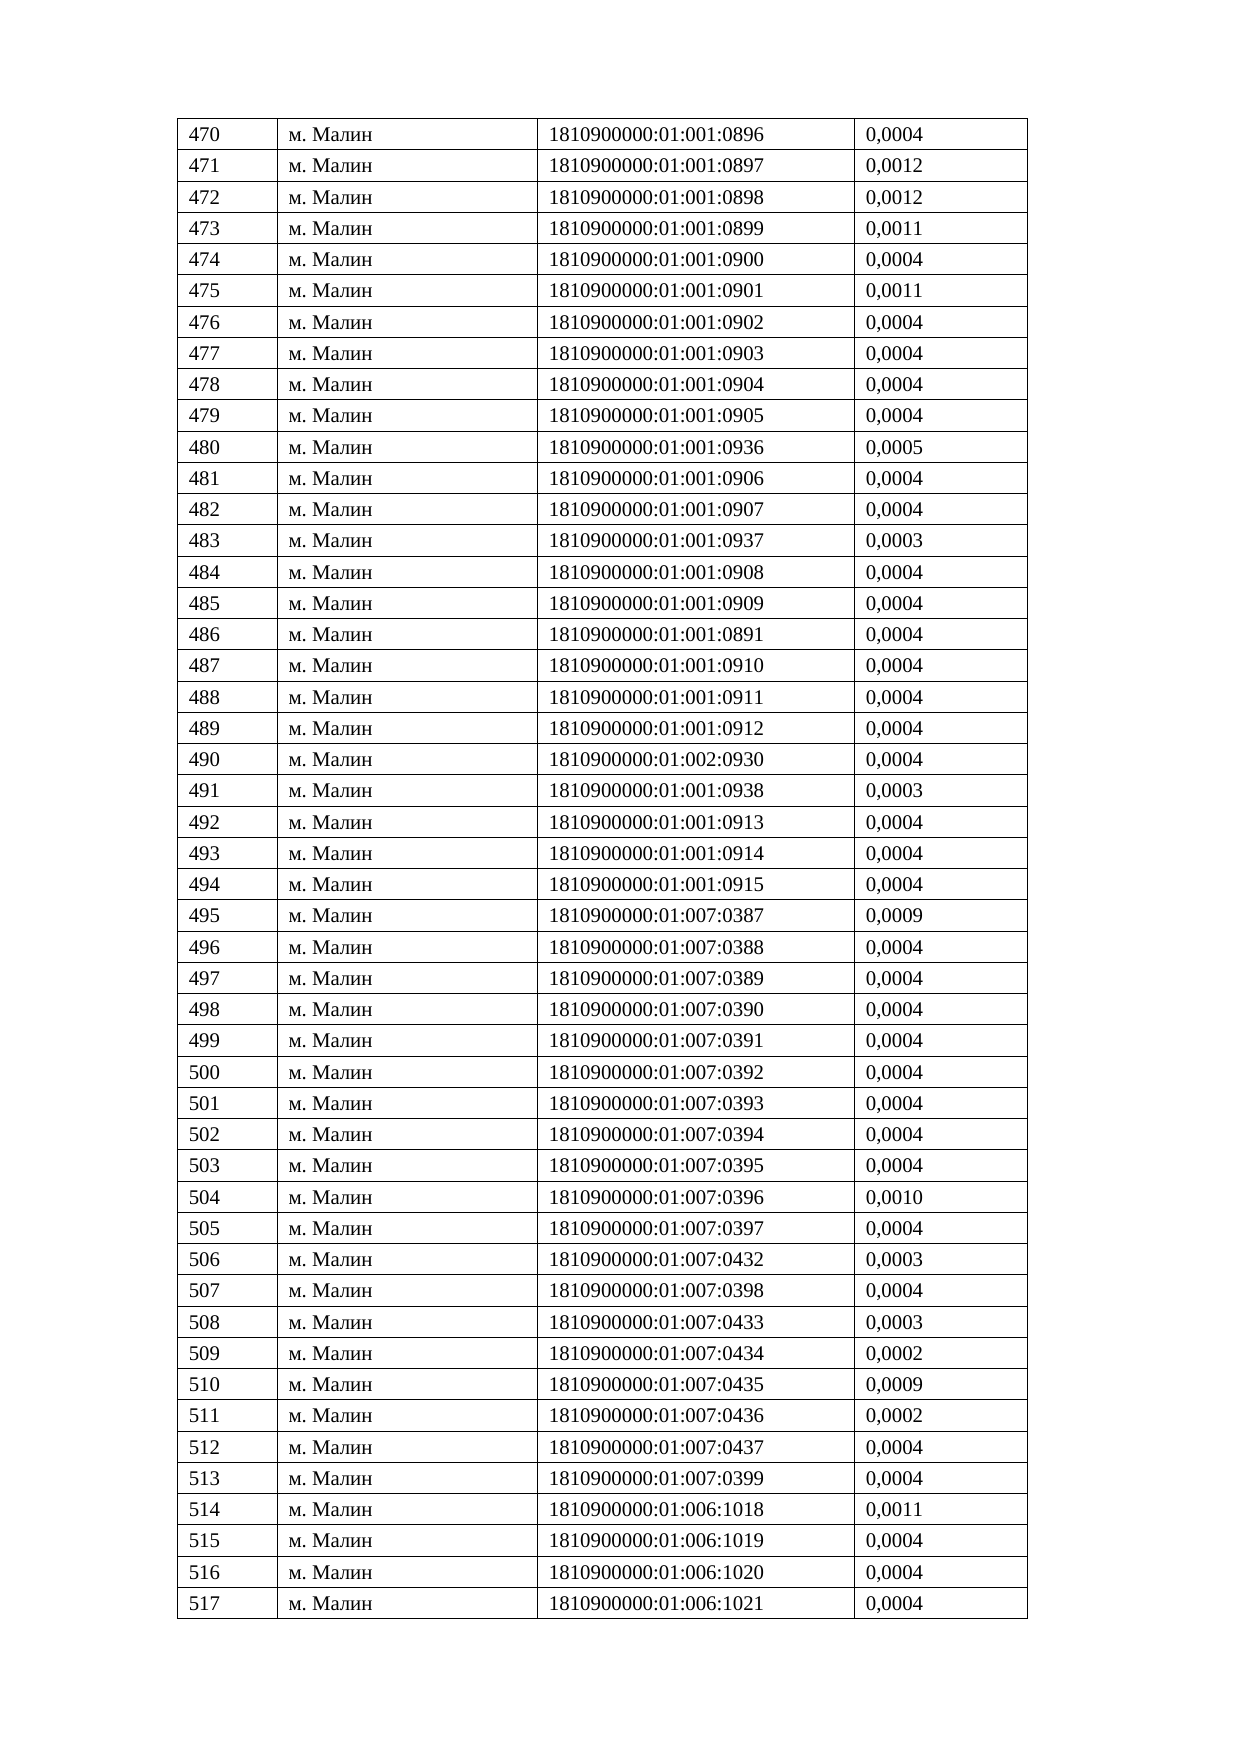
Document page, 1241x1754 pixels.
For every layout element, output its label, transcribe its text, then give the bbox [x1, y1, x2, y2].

table_cell 476 [178, 307, 277, 337]
table_cell 1810900000:01:007:0388 [538, 932, 854, 962]
table_cell 505 [178, 1213, 277, 1243]
table_cell 0,0004 [855, 119, 1027, 149]
table_cell 484 [178, 557, 277, 587]
table_cell 1810900000:01:002:0930 [538, 744, 854, 774]
table_cell 0,0004 [855, 1025, 1027, 1056]
table_cell м. Малин [278, 682, 537, 712]
table_cell 477 [178, 338, 277, 368]
table_cell м. Малин [278, 775, 537, 806]
table_cell 0,0004 [855, 869, 1027, 899]
table_cell м. Малин [278, 1338, 537, 1368]
table_cell 0,0002 [855, 1400, 1027, 1431]
table_cell 474 [178, 244, 277, 274]
table_cell 0,0004 [855, 807, 1027, 837]
table_cell м. Малин [278, 1525, 537, 1556]
table_cell 490 [178, 744, 277, 774]
table_cell м. Малин [278, 619, 537, 649]
table_cell 472 [178, 182, 277, 212]
table_cell 475 [178, 275, 277, 306]
table_cell 1810900000:01:007:0435 [538, 1369, 854, 1399]
table_cell 502 [178, 1119, 277, 1149]
table_cell 1810900000:01:007:0389 [538, 963, 854, 993]
table_cell 0,0004 [855, 1088, 1027, 1118]
table_cell 0,0004 [855, 963, 1027, 993]
table_cell 480 [178, 432, 277, 462]
table_cell 0,0004 [855, 1213, 1027, 1243]
table_cell м. Малин [278, 494, 537, 524]
table_cell 1810900000:01:006:1020 [538, 1557, 854, 1587]
table_cell 1810900000:01:001:0906 [538, 463, 854, 493]
table_cell 0,0003 [855, 525, 1027, 556]
table_cell 0,0005 [855, 432, 1027, 462]
table_cell 0,0002 [855, 1338, 1027, 1368]
table_cell 1810900000:01:007:0397 [538, 1213, 854, 1243]
table_cell м. Малин [278, 275, 537, 306]
table_cell 0,0009 [855, 1369, 1027, 1399]
table_cell м. Малин [278, 525, 537, 556]
table_cell 488 [178, 682, 277, 712]
table_cell м. Малин [278, 1119, 537, 1149]
table_cell 1810900000:01:007:0437 [538, 1432, 854, 1462]
table_cell 1810900000:01:001:0909 [538, 588, 854, 618]
table_cell 0,0004 [855, 463, 1027, 493]
table_cell 509 [178, 1338, 277, 1368]
table_cell 1810900000:01:007:0433 [538, 1307, 854, 1337]
table_cell 499 [178, 1025, 277, 1056]
table_cell м. Малин [278, 213, 537, 243]
table_cell м. Малин [278, 994, 537, 1024]
table_cell 512 [178, 1432, 277, 1462]
table_cell м. Малин [278, 307, 537, 337]
table_cell 1810900000:01:001:0908 [538, 557, 854, 587]
table_cell 500 [178, 1057, 277, 1087]
table_cell 481 [178, 463, 277, 493]
table_cell 0,0003 [855, 1307, 1027, 1337]
table_cell 1810900000:01:007:0398 [538, 1275, 854, 1306]
table_cell 0,0004 [855, 1119, 1027, 1149]
table_cell 498 [178, 994, 277, 1024]
table_cell 1810900000:01:006:1018 [538, 1494, 854, 1524]
table_cell 0,0004 [855, 338, 1027, 368]
table_cell м. Малин [278, 1057, 537, 1087]
table_cell 1810900000:01:001:0898 [538, 182, 854, 212]
table_cell м. Малин [278, 900, 537, 931]
table_cell 0,0004 [855, 744, 1027, 774]
table_cell м. Малин [278, 182, 537, 212]
table_cell 503 [178, 1150, 277, 1181]
table_cell 1810900000:01:001:0937 [538, 525, 854, 556]
table_cell 0,0011 [855, 1494, 1027, 1524]
table_cell 1810900000:01:001:0891 [538, 619, 854, 649]
table_cell м. Малин [278, 1182, 537, 1212]
table_cell 516 [178, 1557, 277, 1587]
table_cell 0,0004 [855, 1463, 1027, 1493]
table_cell 1810900000:01:007:0432 [538, 1244, 854, 1274]
table_cell 1810900000:01:007:0436 [538, 1400, 854, 1431]
table_cell м. Малин [278, 463, 537, 493]
table_cell 493 [178, 838, 277, 868]
table_cell 1810900000:01:007:0396 [538, 1182, 854, 1212]
table_cell 492 [178, 807, 277, 837]
table_cell м. Малин [278, 1307, 537, 1337]
table_cell 0,0012 [855, 150, 1027, 181]
table_cell 1810900000:01:001:0936 [538, 432, 854, 462]
table_cell 1810900000:01:001:0901 [538, 275, 854, 306]
table_cell м. Малин [278, 869, 537, 899]
table_cell м. Малин [278, 744, 537, 774]
table_cell 485 [178, 588, 277, 618]
table_cell м. Малин [278, 932, 537, 962]
table_cell 478 [178, 369, 277, 399]
table_cell 1810900000:01:007:0391 [538, 1025, 854, 1056]
table_cell м. Малин [278, 838, 537, 868]
table_cell 1810900000:01:007:0393 [538, 1088, 854, 1118]
table_cell 506 [178, 1244, 277, 1274]
table_cell 1810900000:01:001:0902 [538, 307, 854, 337]
table_cell м. Малин [278, 119, 537, 149]
table_cell м. Малин [278, 1463, 537, 1493]
table_cell 0,0004 [855, 1150, 1027, 1181]
table_cell 514 [178, 1494, 277, 1524]
table_cell м. Малин [278, 1150, 537, 1181]
table_cell 1810900000:01:001:0914 [538, 838, 854, 868]
table_cell 0,0004 [855, 1588, 1027, 1618]
table_cell 508 [178, 1307, 277, 1337]
table_cell 479 [178, 400, 277, 431]
table_cell 0,0003 [855, 1244, 1027, 1274]
table_cell 1810900000:01:007:0395 [538, 1150, 854, 1181]
table_cell м. Малин [278, 557, 537, 587]
table_cell 0,0004 [855, 494, 1027, 524]
table_cell 1810900000:01:007:0399 [538, 1463, 854, 1493]
table_cell 507 [178, 1275, 277, 1306]
table_cell 0,0004 [855, 1525, 1027, 1556]
table_cell м. Малин [278, 1025, 537, 1056]
table_cell 0,0004 [855, 557, 1027, 587]
table_cell 470 [178, 119, 277, 149]
table_cell 0,0011 [855, 275, 1027, 306]
table_cell 1810900000:01:006:1019 [538, 1525, 854, 1556]
table_cell 483 [178, 525, 277, 556]
table_cell 0,0011 [855, 213, 1027, 243]
table_cell 0,0004 [855, 619, 1027, 649]
table_cell 0,0004 [855, 1057, 1027, 1087]
table_cell 1810900000:01:006:1021 [538, 1588, 854, 1618]
table_cell 0,0004 [855, 588, 1027, 618]
table_cell 0,0003 [855, 775, 1027, 806]
table_cell м. Малин [278, 807, 537, 837]
table_cell 0,0009 [855, 900, 1027, 931]
table_cell м. Малин [278, 1213, 537, 1243]
table_cell 0,0004 [855, 932, 1027, 962]
table_cell 1810900000:01:001:0907 [538, 494, 854, 524]
table_cell 517 [178, 1588, 277, 1618]
table_cell 501 [178, 1088, 277, 1118]
table_cell м. Малин [278, 650, 537, 681]
table_cell 1810900000:01:001:0897 [538, 150, 854, 181]
table_cell 1810900000:01:001:0896 [538, 119, 854, 149]
table_cell м. Малин [278, 1244, 537, 1274]
table_cell 487 [178, 650, 277, 681]
table_cell м. Малин [278, 588, 537, 618]
table_cell м. Малин [278, 963, 537, 993]
table_cell 494 [178, 869, 277, 899]
table_cell 1810900000:01:001:0910 [538, 650, 854, 681]
table_cell м. Малин [278, 1588, 537, 1618]
table_cell 0,0004 [855, 307, 1027, 337]
table_cell 513 [178, 1463, 277, 1493]
table_cell 1810900000:01:001:0913 [538, 807, 854, 837]
table_cell 1810900000:01:001:0915 [538, 869, 854, 899]
table_cell м. Малин [278, 1432, 537, 1462]
table_cell 511 [178, 1400, 277, 1431]
table_cell 1810900000:01:001:0905 [538, 400, 854, 431]
table_cell м. Малин [278, 713, 537, 743]
table_cell 497 [178, 963, 277, 993]
table_cell 1810900000:01:007:0394 [538, 1119, 854, 1149]
table_cell м. Малин [278, 1369, 537, 1399]
table_cell 0,0004 [855, 369, 1027, 399]
table_cell 491 [178, 775, 277, 806]
table_cell 1810900000:01:001:0911 [538, 682, 854, 712]
table_cell 0,0012 [855, 182, 1027, 212]
table_cell 1810900000:01:007:0392 [538, 1057, 854, 1087]
table_cell 0,0004 [855, 682, 1027, 712]
table_cell 510 [178, 1369, 277, 1399]
table_cell 0,0010 [855, 1182, 1027, 1212]
table_cell 495 [178, 900, 277, 931]
table_cell 1810900000:01:001:0912 [538, 713, 854, 743]
table_cell 1810900000:01:001:0938 [538, 775, 854, 806]
table_cell м. Малин [278, 1400, 537, 1431]
table_cell 1810900000:01:007:0434 [538, 1338, 854, 1368]
table_cell 0,0004 [855, 1557, 1027, 1587]
table_cell 0,0004 [855, 838, 1027, 868]
table_cell 0,0004 [855, 650, 1027, 681]
table_cell 496 [178, 932, 277, 962]
table_cell м. Малин [278, 432, 537, 462]
table_cell 504 [178, 1182, 277, 1212]
table_cell м. Малин [278, 150, 537, 181]
table_cell м. Малин [278, 1494, 537, 1524]
table_cell 0,0004 [855, 244, 1027, 274]
table_cell м. Малин [278, 244, 537, 274]
table_cell 1810900000:01:001:0904 [538, 369, 854, 399]
table_cell 473 [178, 213, 277, 243]
table_cell 0,0004 [855, 400, 1027, 431]
table_cell 1810900000:01:007:0390 [538, 994, 854, 1024]
table_cell 0,0004 [855, 994, 1027, 1024]
table_cell 0,0004 [855, 1432, 1027, 1462]
table_cell м. Малин [278, 369, 537, 399]
table_cell 0,0004 [855, 713, 1027, 743]
table_cell 1810900000:01:001:0900 [538, 244, 854, 274]
table_cell 489 [178, 713, 277, 743]
table_cell м. Малин [278, 1557, 537, 1587]
table_cell м. Малин [278, 338, 537, 368]
table_cell 0,0004 [855, 1275, 1027, 1306]
table_cell 1810900000:01:001:0903 [538, 338, 854, 368]
table_cell м. Малин [278, 1275, 537, 1306]
table_cell 515 [178, 1525, 277, 1556]
table_cell м. Малин [278, 400, 537, 431]
table_cell 1810900000:01:007:0387 [538, 900, 854, 931]
table_cell 482 [178, 494, 277, 524]
table_cell 471 [178, 150, 277, 181]
table_cell м. Малин [278, 1088, 537, 1118]
table_cell 486 [178, 619, 277, 649]
table_cell 1810900000:01:001:0899 [538, 213, 854, 243]
